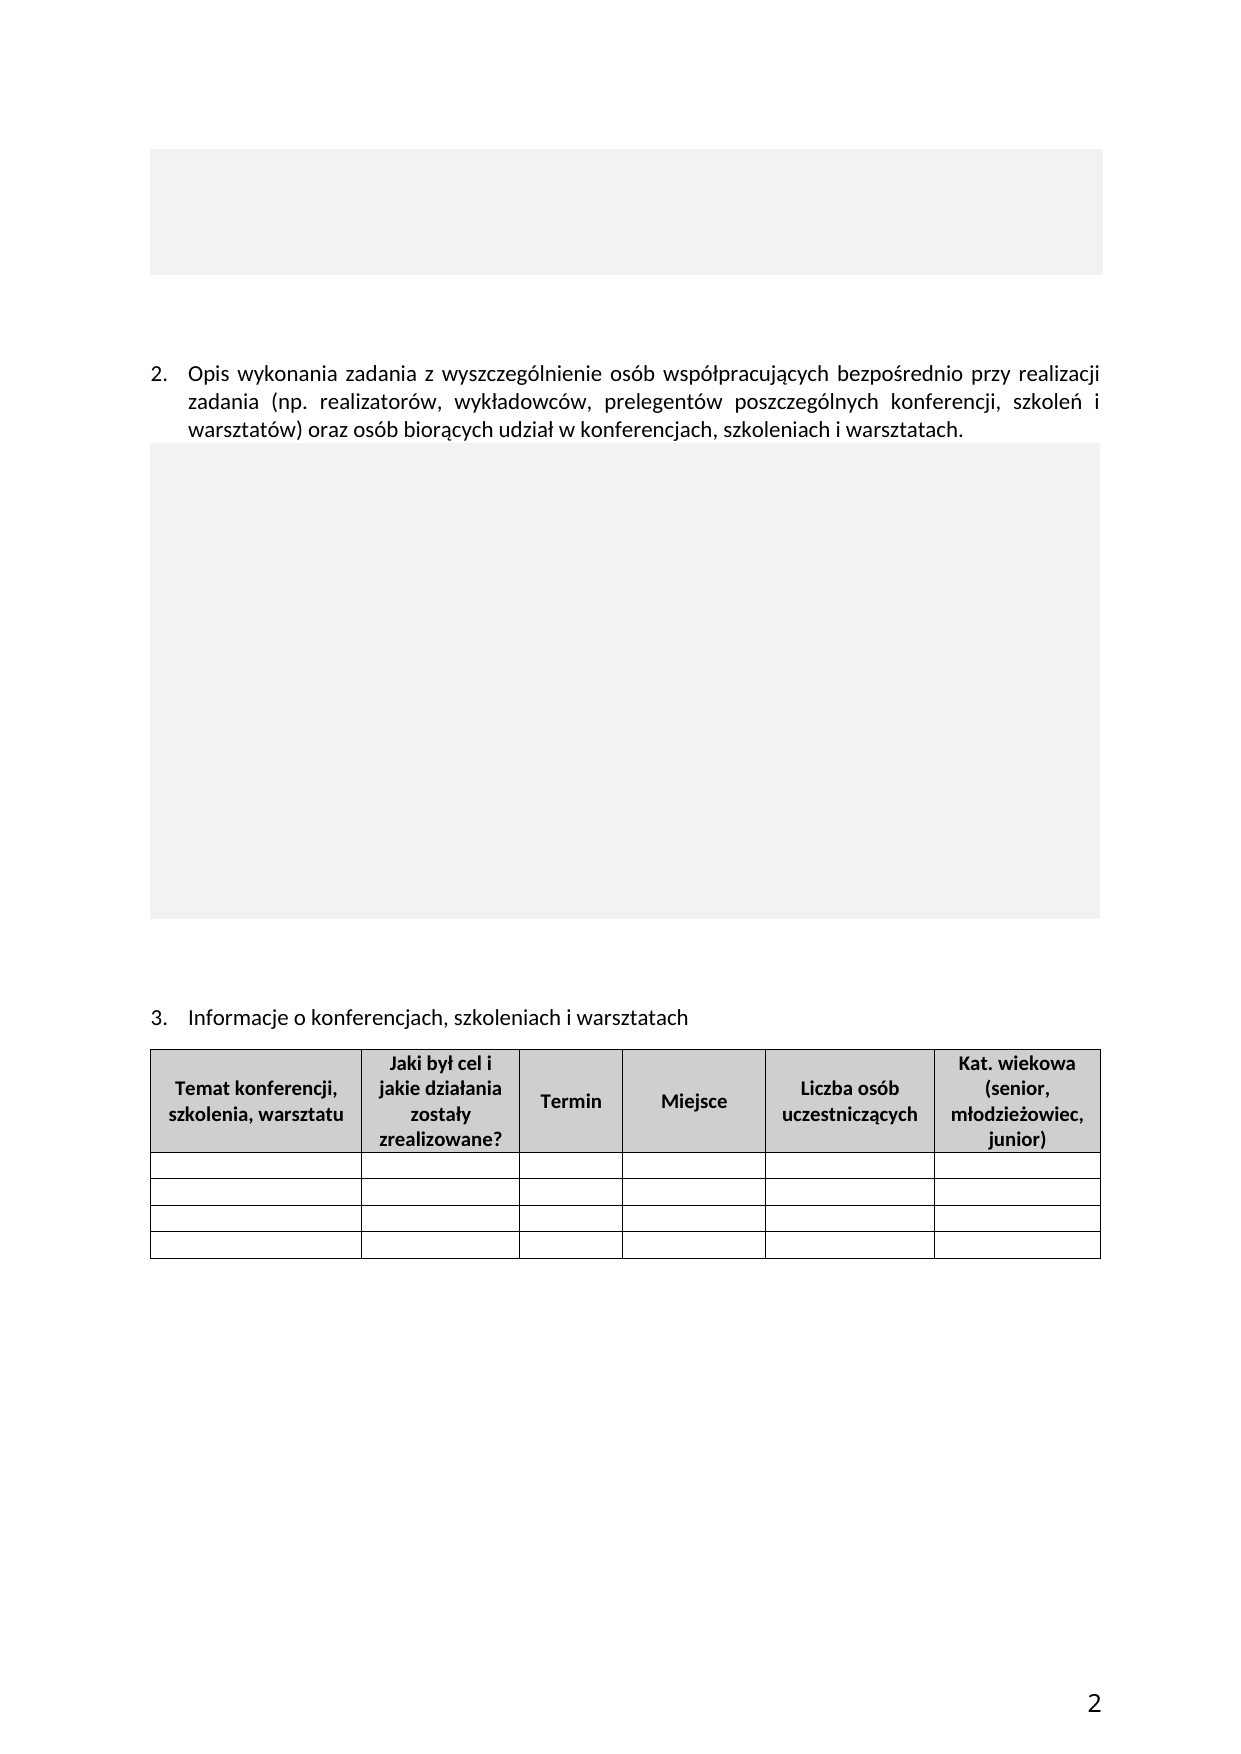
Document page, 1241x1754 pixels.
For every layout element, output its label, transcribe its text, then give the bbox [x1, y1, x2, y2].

table_header Liczba osób uczestniczących [766, 1050, 934, 1152]
table_cell [766, 1206, 934, 1231]
table_cell [151, 1206, 361, 1231]
table_header Termin [520, 1050, 622, 1152]
table_header Jaki był cel i jakie działania zostały zrealizowane? [362, 1050, 519, 1152]
table_header Temat konferencji, szkolenia, warsztatu [151, 1050, 361, 1152]
list Informacje o konferencjach, szkoleniach i warsztatach [150, 1003, 1101, 1031]
table_cell [520, 1179, 622, 1205]
table_cell [935, 1179, 1100, 1205]
table_cell [362, 1232, 519, 1258]
table_header [150, 443, 1100, 919]
table_cell [362, 1179, 519, 1205]
table_header [150, 149, 1103, 275]
list Opis wykonania zadania z wyszczególnienie osób współpracujących bezpośrednio przy realizacji zadania (np. realizatorów, wykładowców, prelegentów poszczególnych konferencji, szkoleń i warsztatów) oraz osób biorących udział w konferencjach, szkoleniach i warsztatach. [150, 359, 1101, 443]
table_cell [520, 1153, 622, 1178]
table_cell [362, 1153, 519, 1178]
table_cell [520, 1232, 622, 1258]
table_cell [623, 1153, 765, 1178]
table_cell [623, 1179, 765, 1205]
table_header Kat. wiekowa (senior, młodzieżowiec, junior) [935, 1050, 1100, 1152]
table_cell [151, 1179, 361, 1205]
table_cell [362, 1206, 519, 1231]
table_cell [935, 1153, 1100, 1178]
table_cell [623, 1232, 765, 1258]
table_header Miejsce [623, 1050, 765, 1152]
table_cell [766, 1232, 934, 1258]
table_cell [935, 1232, 1100, 1258]
table_cell [766, 1179, 934, 1205]
table_cell [766, 1153, 934, 1178]
table_cell [151, 1153, 361, 1178]
table_cell [935, 1206, 1100, 1231]
table_cell [520, 1206, 622, 1231]
table_cell [151, 1232, 361, 1258]
table_cell [623, 1206, 765, 1231]
